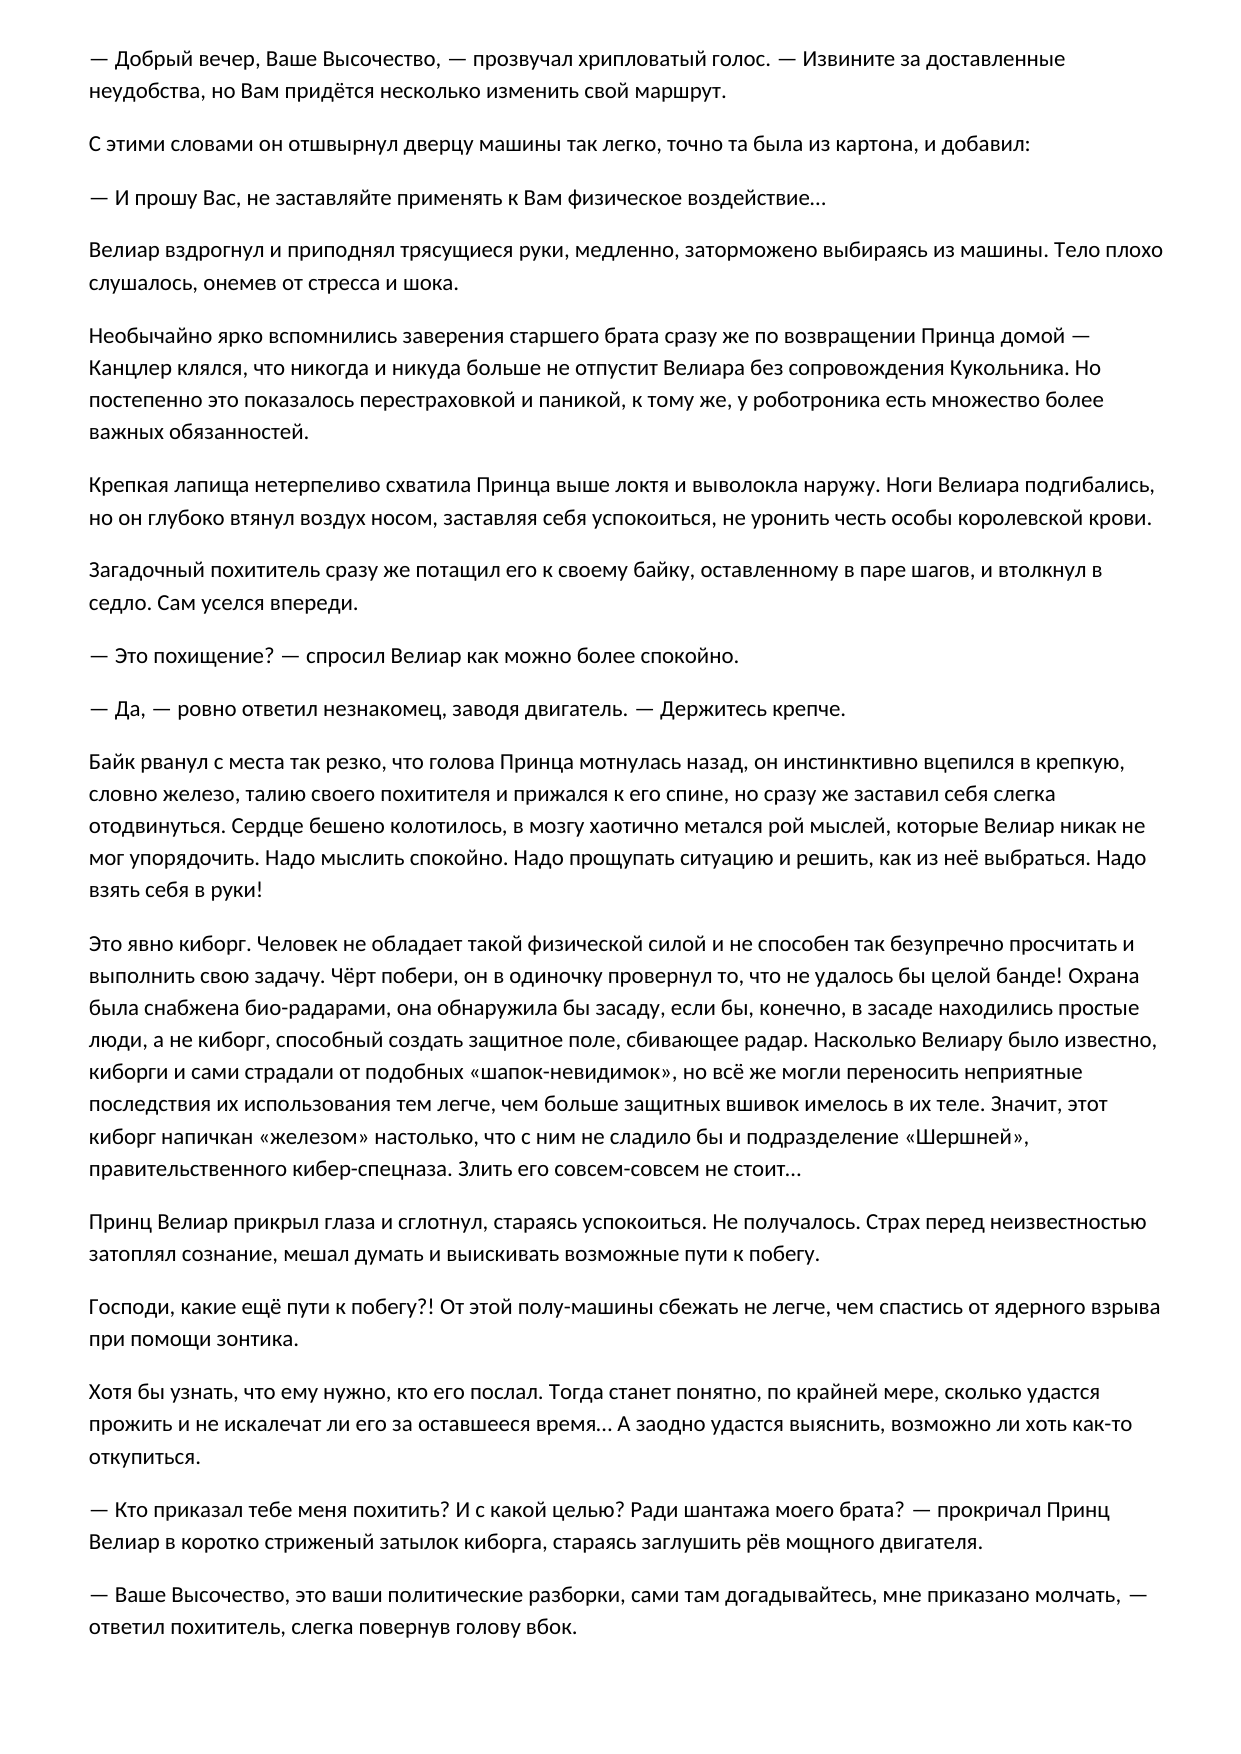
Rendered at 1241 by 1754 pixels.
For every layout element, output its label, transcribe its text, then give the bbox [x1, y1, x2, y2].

text Загадочный похититель сразу же потащил его к своему байку, оставленному в паре шагов, и втолкнул в седло. Сам уселся впереди. [89, 556, 1167, 616]
text — Да, — ровно ответил незнакомец, заводя двигатель. — Держитесь крепче. [89, 694, 1167, 722]
text — Кто приказал тебе меня похитить? И с какой целью? Ради шантажа моего брата? — прокричал Принц Велиар в коротко стриженый затылок киборга, стараясь заглушить рёв мощного двигателя. [89, 1495, 1167, 1555]
text Принц Велиар прикрыл глаза и сглотнул, стараясь успокоиться. Не получалось. Страх перед неизвестностью затоплял сознание, мешал думать и выискивать возможные пути к побегу. [89, 1207, 1167, 1267]
text Это явно киборг. Человек не обладает такой физической силой и не способен так безупречно просчитать и выполнить свою задачу. Чёрт побери, он в одиночку провернул то, что не удалось бы целой банде! Охрана была снабжена био-радарами, она обнаружила бы засаду, если бы, конечно, в засаде находились простые люди, а не киборг, способный создать защитное поле, сбивающее радар. Насколько Велиару было известно, киборги и сами страдали от подобных «шапок-невидимок», но всё же могли переносить неприятные последствия их использования тем легче, чем больше защитных вшивок имелось в их теле. Значит, этот киборг напичкан «железом» настолько, что с ним не сладило бы и подразделение «Шершней», правительственного кибер-спецназа. Злить его совсем-совсем не стоит… [89, 929, 1167, 1182]
text — Добрый вечер, Ваше Высочество, — прозвучал хрипловатый голос. — Извините за доставленные неудобства, но Вам придётся несколько изменить свой маршрут. [89, 44, 1167, 104]
text Господи, какие ещё пути к побегу?! От этой полу-машины сбежать не легче, чем спастись от ядерного взрыва при помощи зонтика. [89, 1292, 1167, 1352]
text — Ваше Высочество, это ваши политические разборки, сами там догадывайтесь, мне приказано молчать, — ответил похититель, слегка повернув голову вбок. [89, 1580, 1167, 1640]
text С этими словами он отшвырнул дверцу машины так легко, точно та была из картона, и добавил: [89, 129, 1167, 158]
text Байк рванул с места так резко, что голова Принца мотнулась назад, он инстинктивно вцепился в крепкую, словно железо, талию своего похитителя и прижался к его спине, но сразу же заставил себя слегка отодвинуться. Сердце бешено колотилось, в мозгу хаотично метался рой мыслей, которые Велиар никак не мог упорядочить. Надо мыслить спокойно. Надо прощупать ситуацию и решить, как из неё выбраться. Надо взять себя в руки! [89, 747, 1167, 904]
text Велиар вздрогнул и приподнял трясущиеся руки, медленно, заторможено выбираясь из машины. Тело плохо слушалось, онемев от стресса и шока. [89, 236, 1167, 296]
text Необычайно ярко вспомнились заверения старшего брата сразу же по возвращении Принца домой — Канцлер клялся, что никогда и никуда больше не отпустит Велиара без сопровождения Кукольника. Но постепенно это показалось перестраховкой и паникой, к тому же, у роботроника есть множество более важных обязанностей. [89, 321, 1167, 445]
text Крепкая лапища нетерпеливо схватила Принца выше локтя и выволокла наружу. Ноги Велиара подгибались, но он глубоко втянул воздух носом, заставляя себя успокоиться, не уронить честь особы королевской крови. [89, 470, 1167, 531]
text — И прошу Вас, не заставляйте применять к Вам физическое воздействие… [89, 183, 1167, 211]
text — Это похищение? — спросил Велиар как можно более спокойно. [89, 641, 1167, 669]
text Хотя бы узнать, что ему нужно, кто его послал. Тогда станет понятно, по крайней мере, сколько удастся прожить и не искалечат ли его за оставшееся время… А заодно удастся выяснить, возможно ли хоть как-то откупиться. [89, 1377, 1167, 1470]
